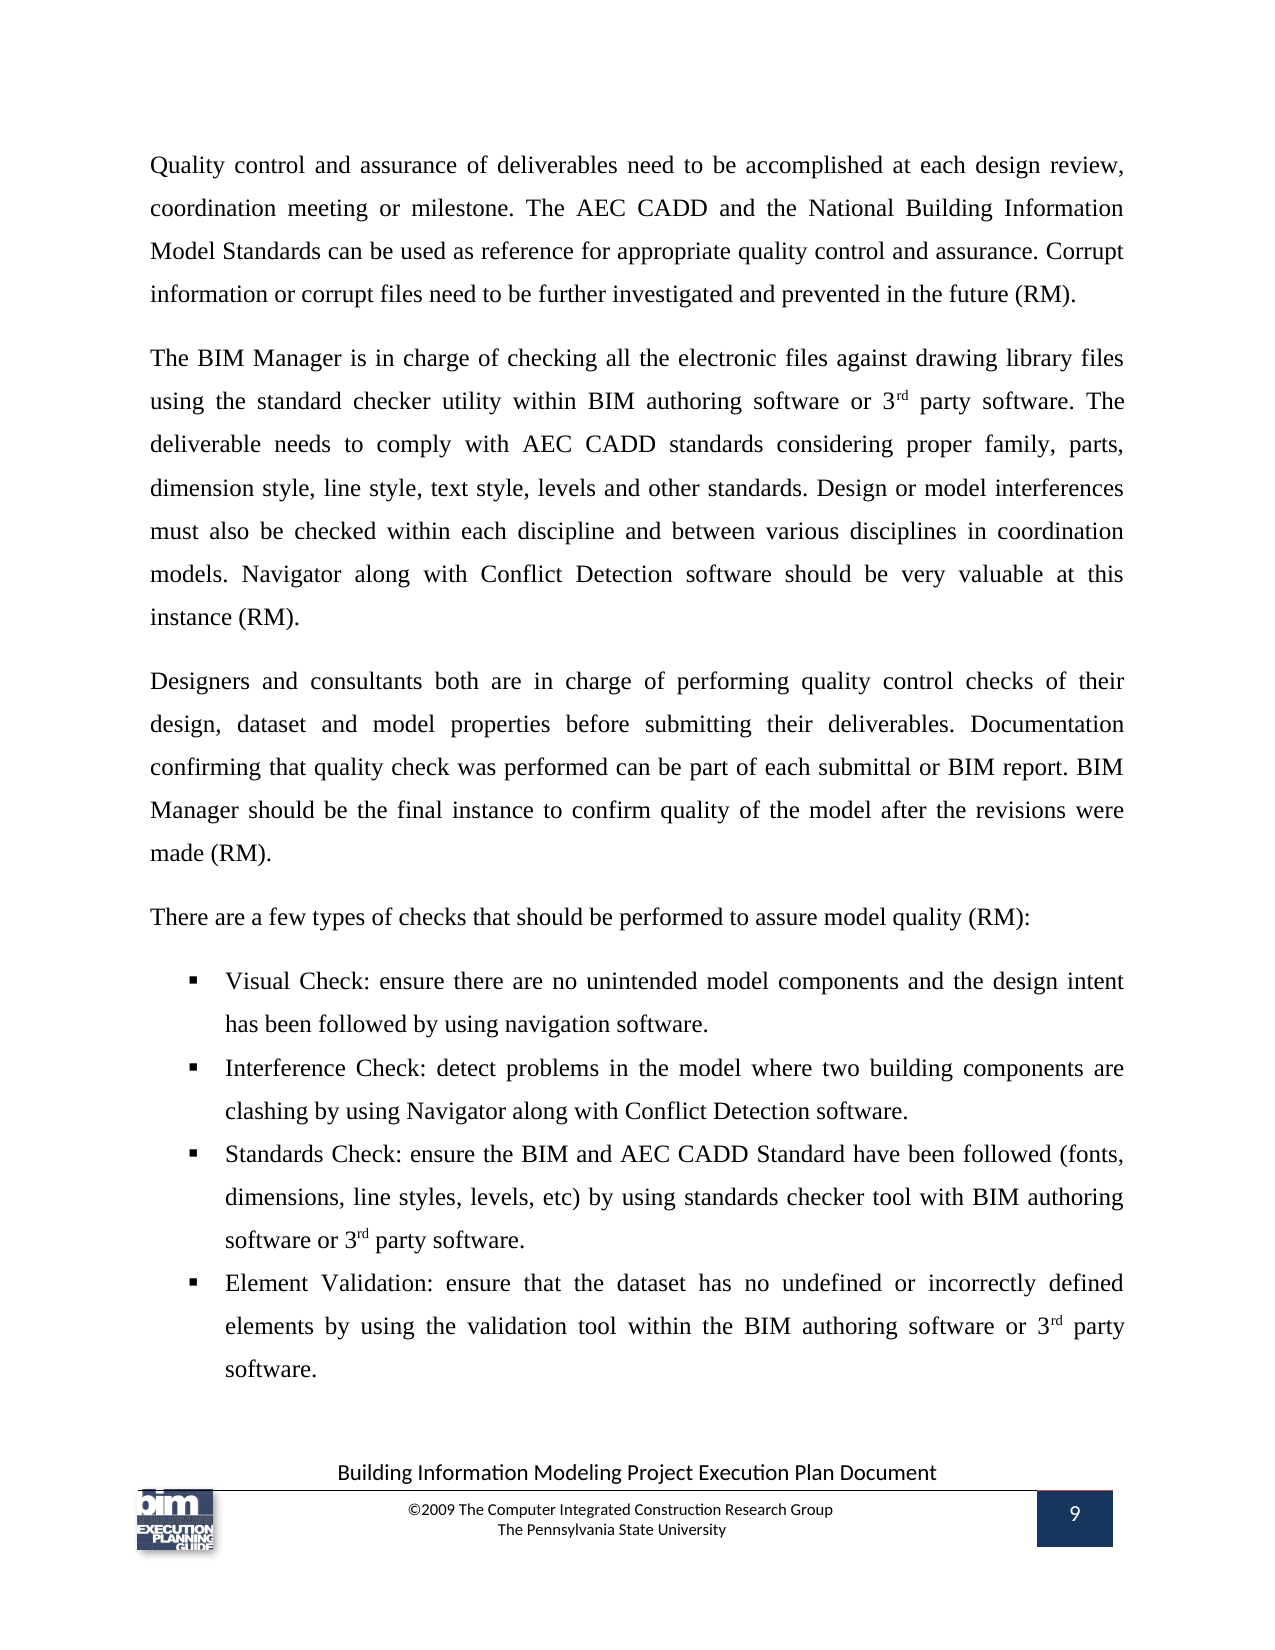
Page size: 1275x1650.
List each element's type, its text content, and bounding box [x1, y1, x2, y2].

list Visual Check: ensure there are no unintended model components and the design intent has been followed by using navigation software. [187, 966, 1125, 1038]
picture [137, 1489, 213, 1550]
text Designers and consultants both are in charge of performing quality control checks of their design, dataset and model properties before submitting their deliverables. Documentation confirming that quality check was performed can be part of each submittal or BIM report. BIM Manager should be the final instance to confirm quality of the model after the revisions were made (RM). [150, 666, 1125, 867]
list Interference Check: detect problems in the model where two building components are clashing by using Navigator along with Conflict Detection software. [187, 1053, 1125, 1124]
text The BIM Manager is in charge of checking all the electronic files against drawing library files using the standard checker utility within BIM authoring software or 3rd party software. The deliverable needs to comply with AEC CADD standards considering proper family, parts, dimension style, line style, text style, levels and other standards. Design or model interferences must also be checked within each discipline and between various disciplines in coordination models. Navigator along with Conflict Detection software should be very valuable at this instance (RM). [150, 343, 1125, 631]
text There are a few types of checks that should be performed to assure model quality (RM): [150, 902, 1125, 931]
list Element Validation: ensure that the dataset has no undefined or incorrectly defined elements by using the validation tool within the BIM authoring software or 3rd party software. [187, 1268, 1125, 1383]
text Quality control and assurance of deliverables need to be accomplished at each design review, coordination meeting or milestone. The AEC CADD and the National Building Information Model Standards can be used as reference for appropriate quality control and assurance. Corrupt information or corrupt files need to be further investigated and prevented in the future (RM). [150, 150, 1125, 308]
list Standards Check: ensure the BIM and AEC CADD Standard have been followed (fonts, dimensions, line styles, levels, etc) by using standards checker tool with BIM authoring software or 3rd party software. [187, 1139, 1125, 1254]
